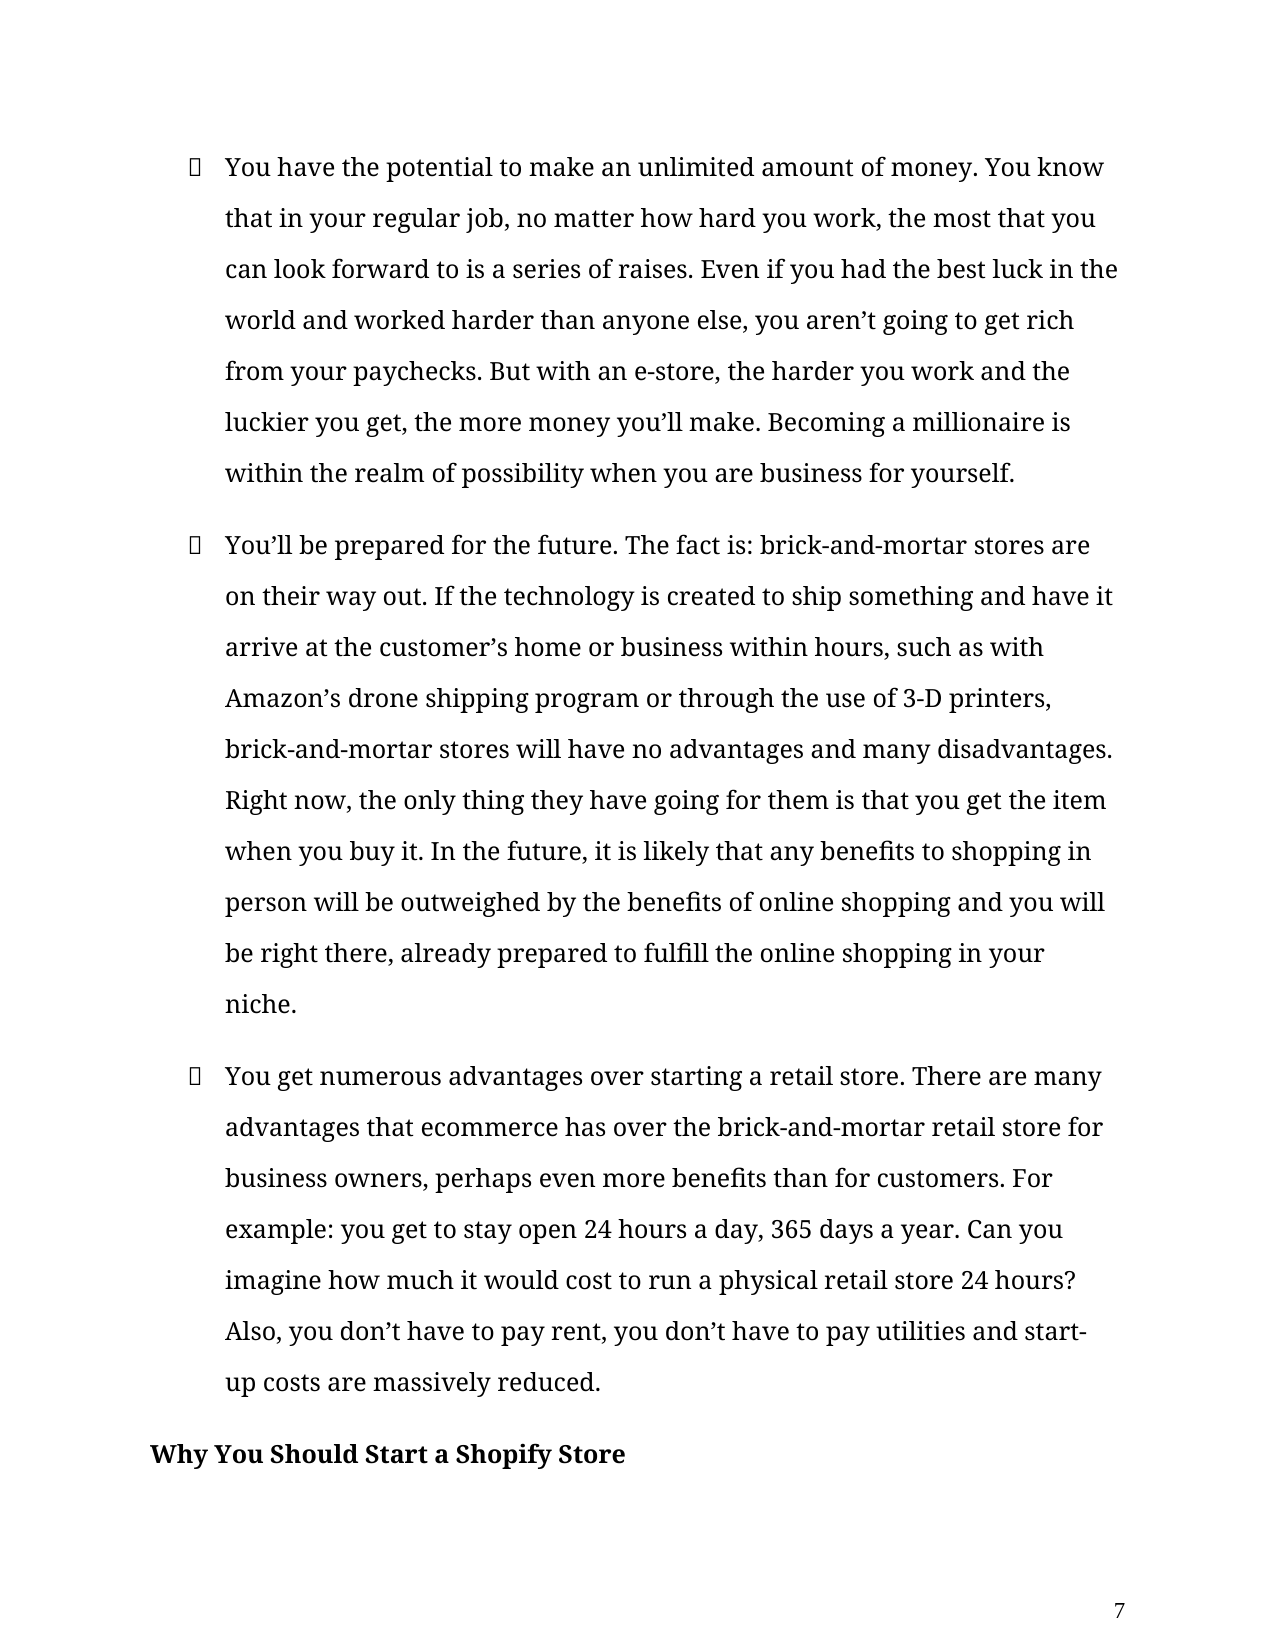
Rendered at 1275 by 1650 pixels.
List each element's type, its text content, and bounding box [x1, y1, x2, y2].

list You get numerous advantages over starting a retail store. There are many advantages that ecommerce has over the brick-and-mortar retail store for business owners, perhaps even more benefits than for customers. For example: you get to stay open 24 hours a day, 365 days a year. Can you imagine how much it would cost to run a physical retail store 24 hours? Also, you don’t have to pay rent, you don’t have to pay utilities and start-up costs are massively reduced. [187, 1059, 1112, 1399]
text Why You Should Start a Shopify Store [150, 1437, 1125, 1471]
list You’ll be prepared for the future. The fact is: brick-and-mortar stores are on their way out. If the technology is created to ship something and have it arrive at the customer’s home or business within hours, such as with Amazon’s drone shipping program or through the use of 3-D printers, brick-and-mortar stores will have no advantages and many disadvantages. Right now, the only thing they have going for them is that you get the item when you buy it. In the future, it is likely that any benefits to shopping in person will be outweighed by the benefits of online shopping and you will be right there, already prepared to fulfill the online shopping in your niche. [187, 528, 1119, 1021]
list You have the potential to make an unlimited amount of money. You know that in your regular job, no matter how hard you work, the most that you can look forward to is a series of raises. Even if you had the best luck in the world and worked harder than anyone else, you aren’t going to get rich from your paychecks. But with an e-store, the harder you work and the luckier you get, the more money you’ll make. Becoming a millionaire is within the realm of possibility when you are business for yourself. [187, 149, 1125, 490]
